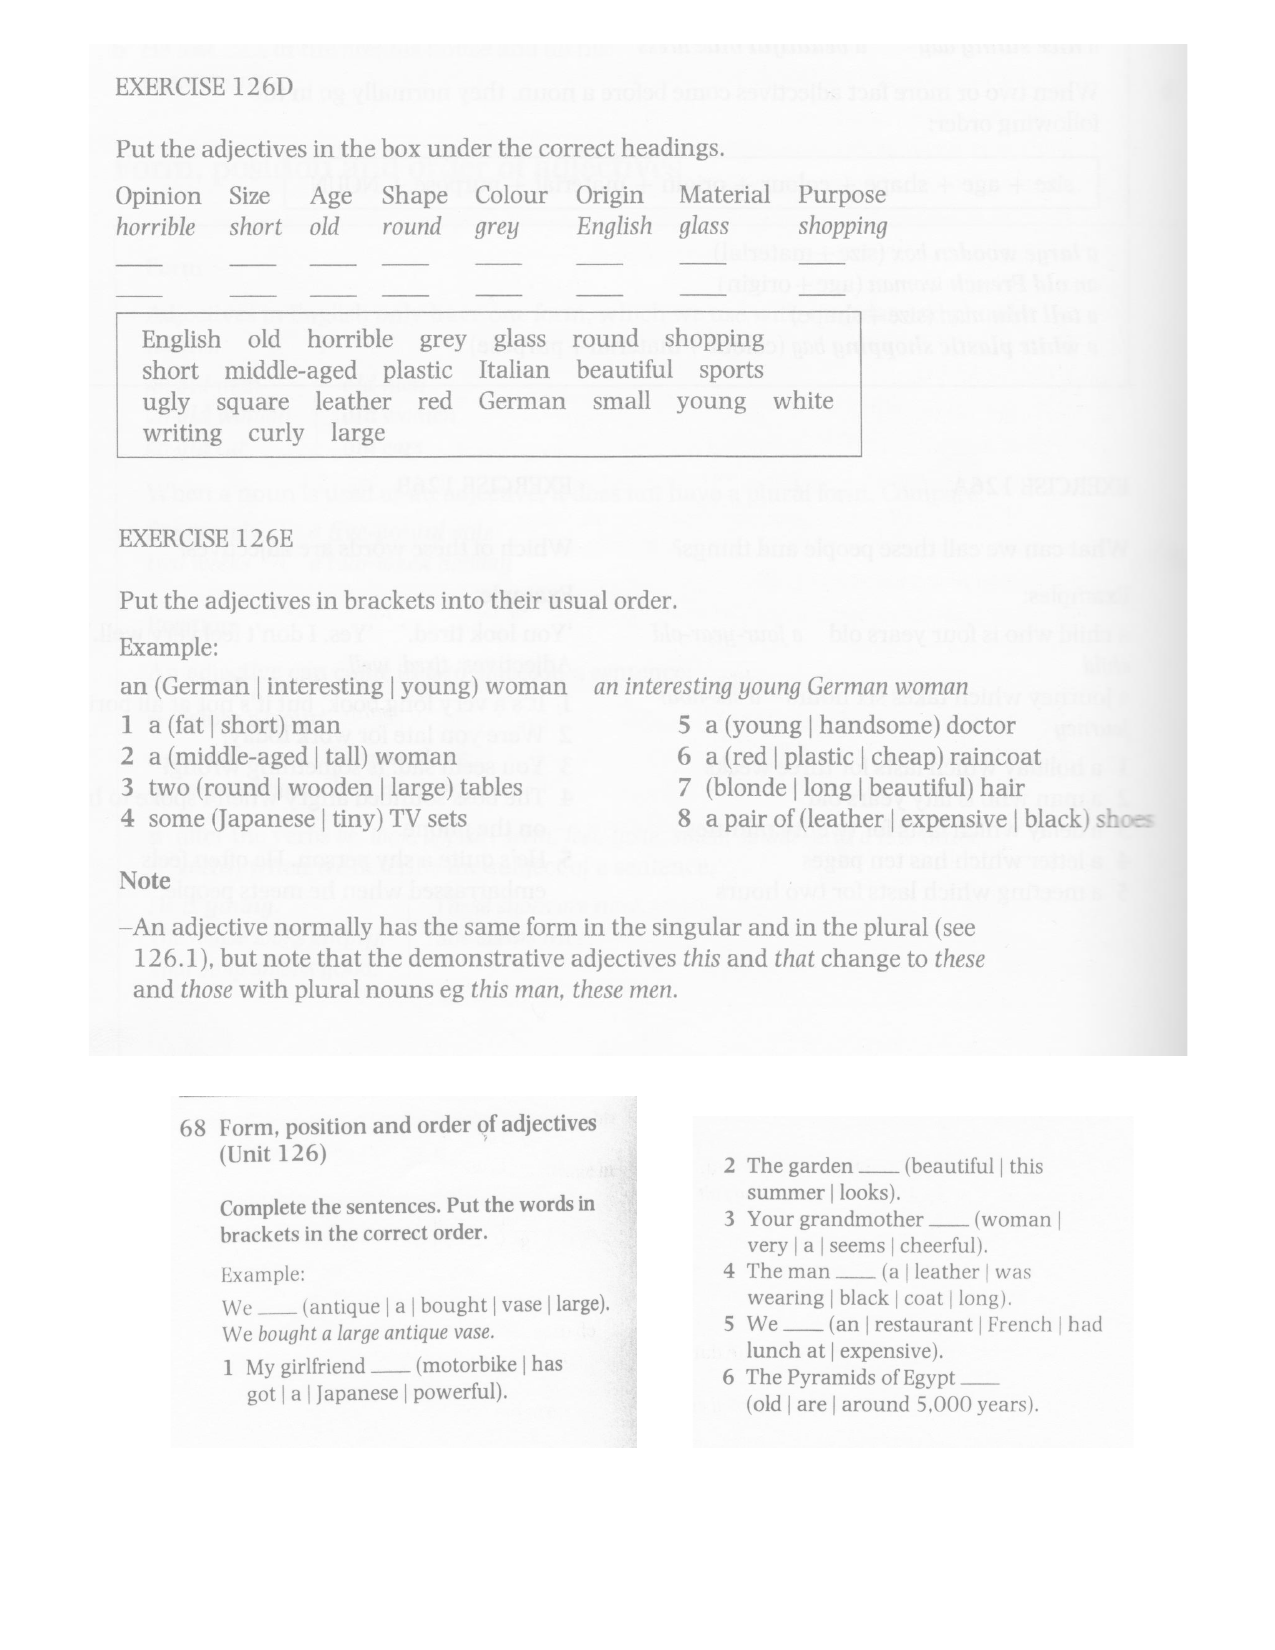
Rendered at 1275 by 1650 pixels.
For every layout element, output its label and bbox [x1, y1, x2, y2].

picture [170, 1096, 637, 1448]
picture [88, 44, 1188, 1056]
picture [692, 1116, 1134, 1448]
